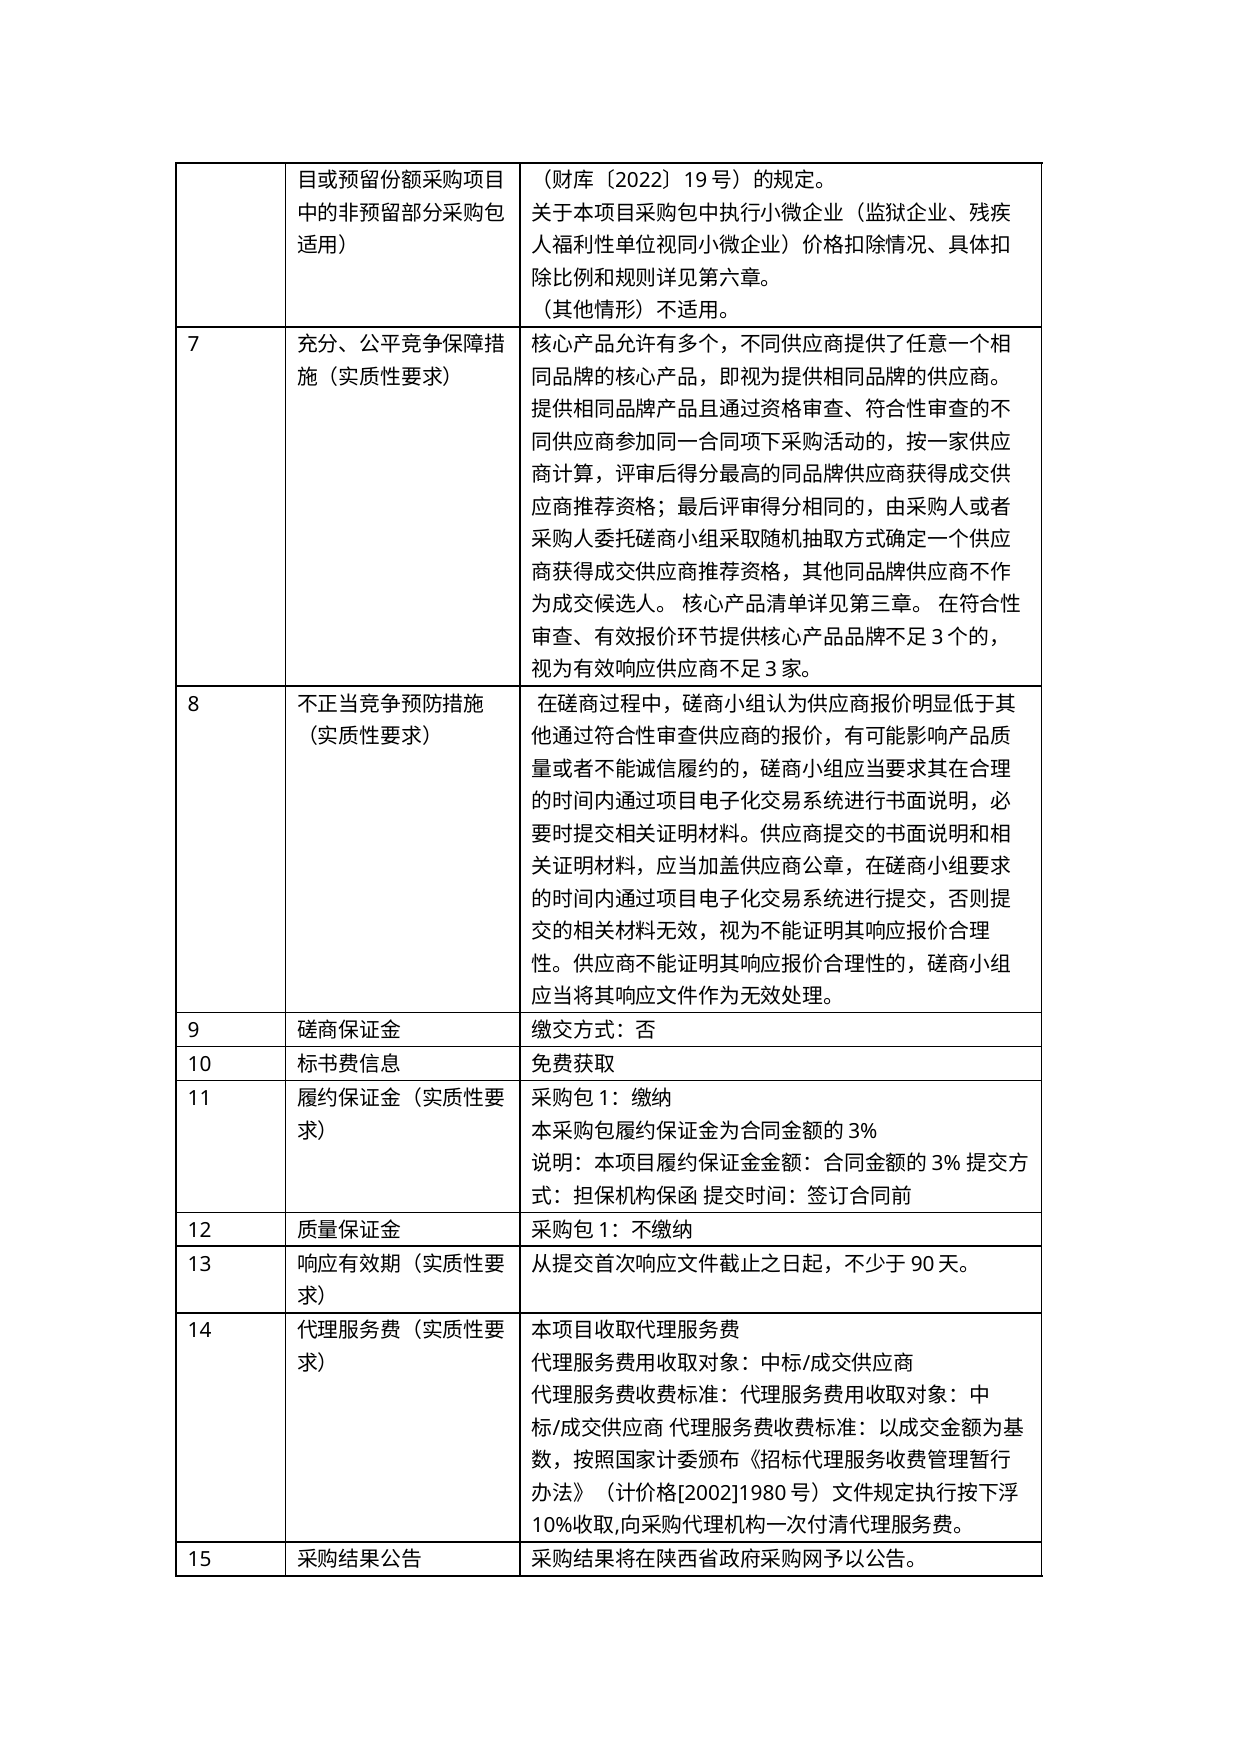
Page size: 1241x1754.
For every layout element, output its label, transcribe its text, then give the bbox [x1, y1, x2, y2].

table_cell 11 [177, 1081, 285, 1211]
table_cell 采购包1：缴纳 本采购包履约保证金为合同金额的3% 说明：本项目履约保证金金额：合同金额的3% 提交方式：担保机构保函 提交时间：签订合同前 [521, 1081, 1041, 1211]
table_cell 充分、公平竞争保障措施（实质性要求） [286, 328, 519, 685]
table_cell 核心产品允许有多个，不同供应商提供了任意一个相同品牌的核心产品，即视为提供相同品牌的供应商。 提供相同品牌产品且通过资格审查、符合性审查的不同供应商参加同一合同项下采购活动的，按一家供应商计算，评审后得分最高的同品牌供应商获得成交供应商推荐资格；最后评审得分相同的，由采购人或者采购人委托磋商小组采取随机抽取方式确定一个供应商获得成交供应商推荐资格，其他同品牌供应商不作为成交候选人。 核心产品清单详见第三章。 在符合性审查、有效报价环节提供核心产品品牌不足3个的，视为有效响应供应商不足3家。 [521, 328, 1041, 685]
table_cell 代理服务费（实质性要求） [286, 1314, 519, 1541]
table_cell 9 [177, 1013, 285, 1046]
table_cell 响应有效期（实质性要求） [286, 1247, 519, 1312]
table_cell 13 [177, 1247, 285, 1312]
table_cell 7 [177, 328, 285, 685]
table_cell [521, 164, 1041, 326]
table_cell 采购结果将在陕西省政府采购网予以公告。 [521, 1543, 1041, 1575]
table_cell 免费获取 [521, 1047, 1041, 1080]
table_cell 本项目收取代理服务费 代理服务费用收取对象：中标/成交供应商 代理服务费收费标准：代理服务费用收取对象：中标/成交供应商 代理服务费收费标准：以成交金额为基数，按照国家计委颁布《招标代理服务收费管理暂行办法》（计价格[2002]1980号）文件规定执行按下浮10%收取,向采购代理机构一次付清代理服务费。 [521, 1314, 1041, 1541]
table_cell 质量保证金 [286, 1213, 519, 1245]
table_cell 采购结果公告 [286, 1543, 519, 1575]
table_cell 缴交方式：否 [521, 1013, 1041, 1046]
table_cell 不正当竞争预防措施 （实质性要求） [286, 687, 519, 1012]
table_cell 6 [177, 164, 285, 326]
table_cell 磋商保证金 [286, 1013, 519, 1046]
table_cell 履约保证金（实质性要求） [286, 1081, 519, 1211]
table_cell 14 [177, 1314, 285, 1541]
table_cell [286, 164, 519, 326]
table_cell 10 [177, 1047, 285, 1080]
table_cell 在磋商过程中，磋商小组认为供应商报价明显低于其他通过符合性审查供应商的报价，有可能影响产品质量或者不能诚信履约的，磋商小组应当要求其在合理的时间内通过项目电子化交易系统进行书面说明，必要时提交相关证明材料。供应商提交的书面说明和相关证明材料，应当加盖供应商公章，在磋商小组要求的时间内通过项目电子化交易系统进行提交，否则提交的相关材料无效，视为不能证明其响应报价合理性。供应商不能证明其响应报价合理性的，磋商小组应当将其响应文件作为无效处理。 [521, 687, 1041, 1012]
table_cell 采购包1：不缴纳 [521, 1213, 1041, 1245]
table_cell 12 [177, 1213, 285, 1245]
table_cell 标书费信息 [286, 1047, 519, 1080]
table_cell 8 [177, 687, 285, 1012]
table_cell 15 [177, 1543, 285, 1575]
table_cell 从提交首次响应文件截止之日起，不少于90天。 [521, 1247, 1041, 1312]
